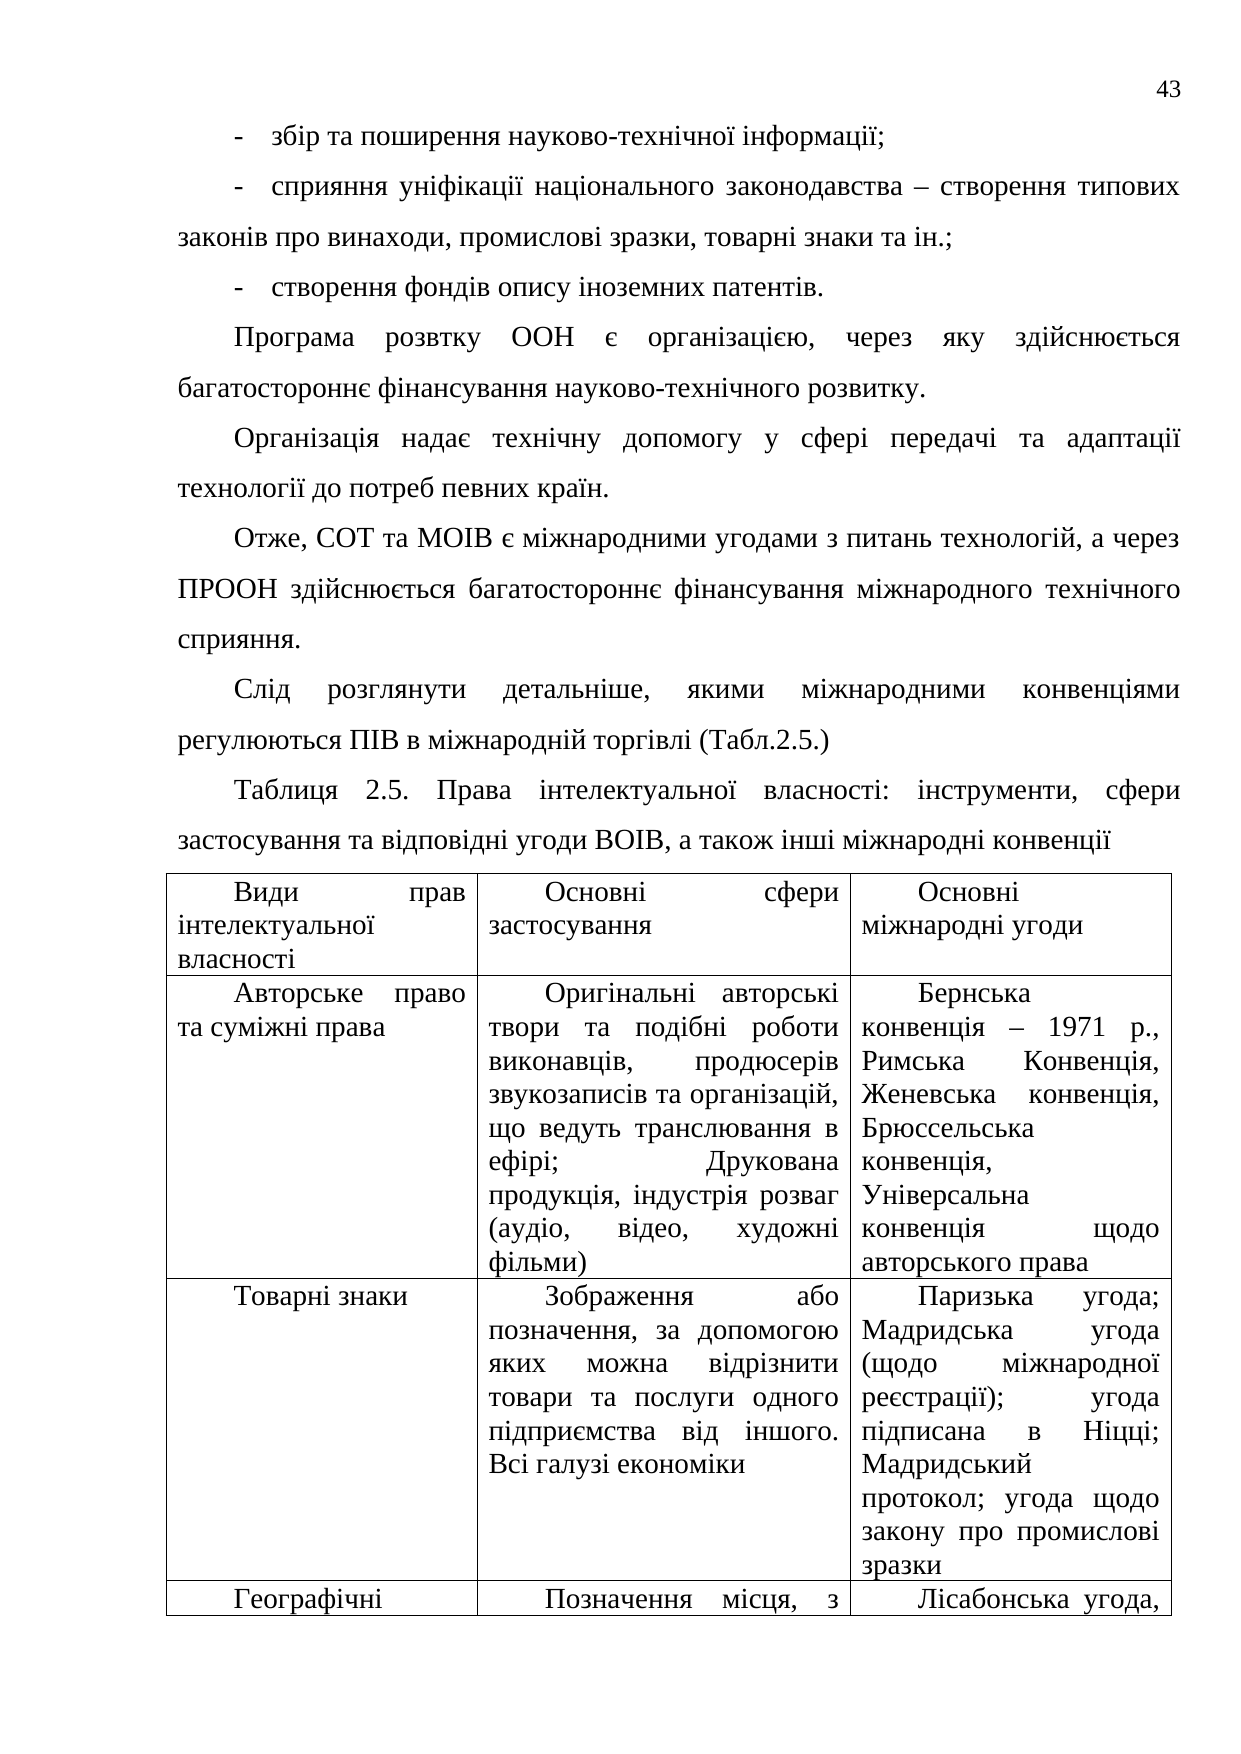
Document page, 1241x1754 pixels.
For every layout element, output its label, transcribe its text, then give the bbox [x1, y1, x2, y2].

table_cell Бернська конвенція – 1971 р., Римська Конвенція, Женевська конвенція, Брюссельська конвенція, Універсальна конвенція щодо авторського права [851, 976, 1171, 1277]
table_cell Оригінальні авторські твори та подібні роботи виконавців, продюсерів звукозаписів та організацій, що ведуть транслювання в ефірі; Друкована продукція, індустрія розваг (аудіо, відео, художні фільми) [478, 976, 850, 1277]
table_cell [167, 1581, 477, 1615]
table_cell Товарні знаки [167, 1279, 477, 1580]
table_header Основні міжнародні угоди [851, 874, 1171, 974]
table_header Основні сфери застосування [478, 874, 850, 974]
table_cell Зображення або позначення, за допомогою яких можна відрізнити товари та послуги одного підприємства від іншого. Всі галузі економіки [478, 1279, 850, 1580]
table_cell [478, 1581, 850, 1615]
text Програма розвтку ООН є організацією, через яку здійснюється багатостороннє фінансування науково-технічного розвитку. [177, 319, 1181, 403]
table_cell Авторське право та суміжні права [167, 976, 477, 1277]
list сприяння уніфікації національного законодавства – створення типових законів про винаходи, промислові зразки, товарні знаки та ін.; [177, 168, 1181, 252]
table_cell Паризька угода; Мадридська угода (щодо міжнародної реєстрації); угода підписана в Ніцці; Мадридський протокол; угода щодо закону про промислові зразки [851, 1279, 1171, 1580]
text Таблиця 2.5. Права інтелектуальної власності: інструменти, сфери застосування та відповідні угоди ВОІВ, а також інші міжнародні конвенції [177, 772, 1181, 856]
list збір та поширення науково-технічної інформації; [177, 118, 1181, 152]
text Отже, СОТ та МОІВ є міжнародними угодами з питань технологій, а через ПРООН здійснюється багатостороннє фінансування міжнародного технічного сприяння. [177, 521, 1181, 655]
text Слід розглянути детальніше, якими міжнародними конвенціями регулюються ПІВ в міжнародній торгівлі (Табл.2.5.) [177, 672, 1181, 755]
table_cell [851, 1581, 1171, 1615]
list створення фондів опису іноземних патентів. [177, 269, 1181, 303]
table_header Види прав інтелектуальної власності [167, 874, 477, 974]
text Організація надає технічну допомогу у сфері передачі та адаптації технології до потреб певних країн. [177, 420, 1181, 504]
